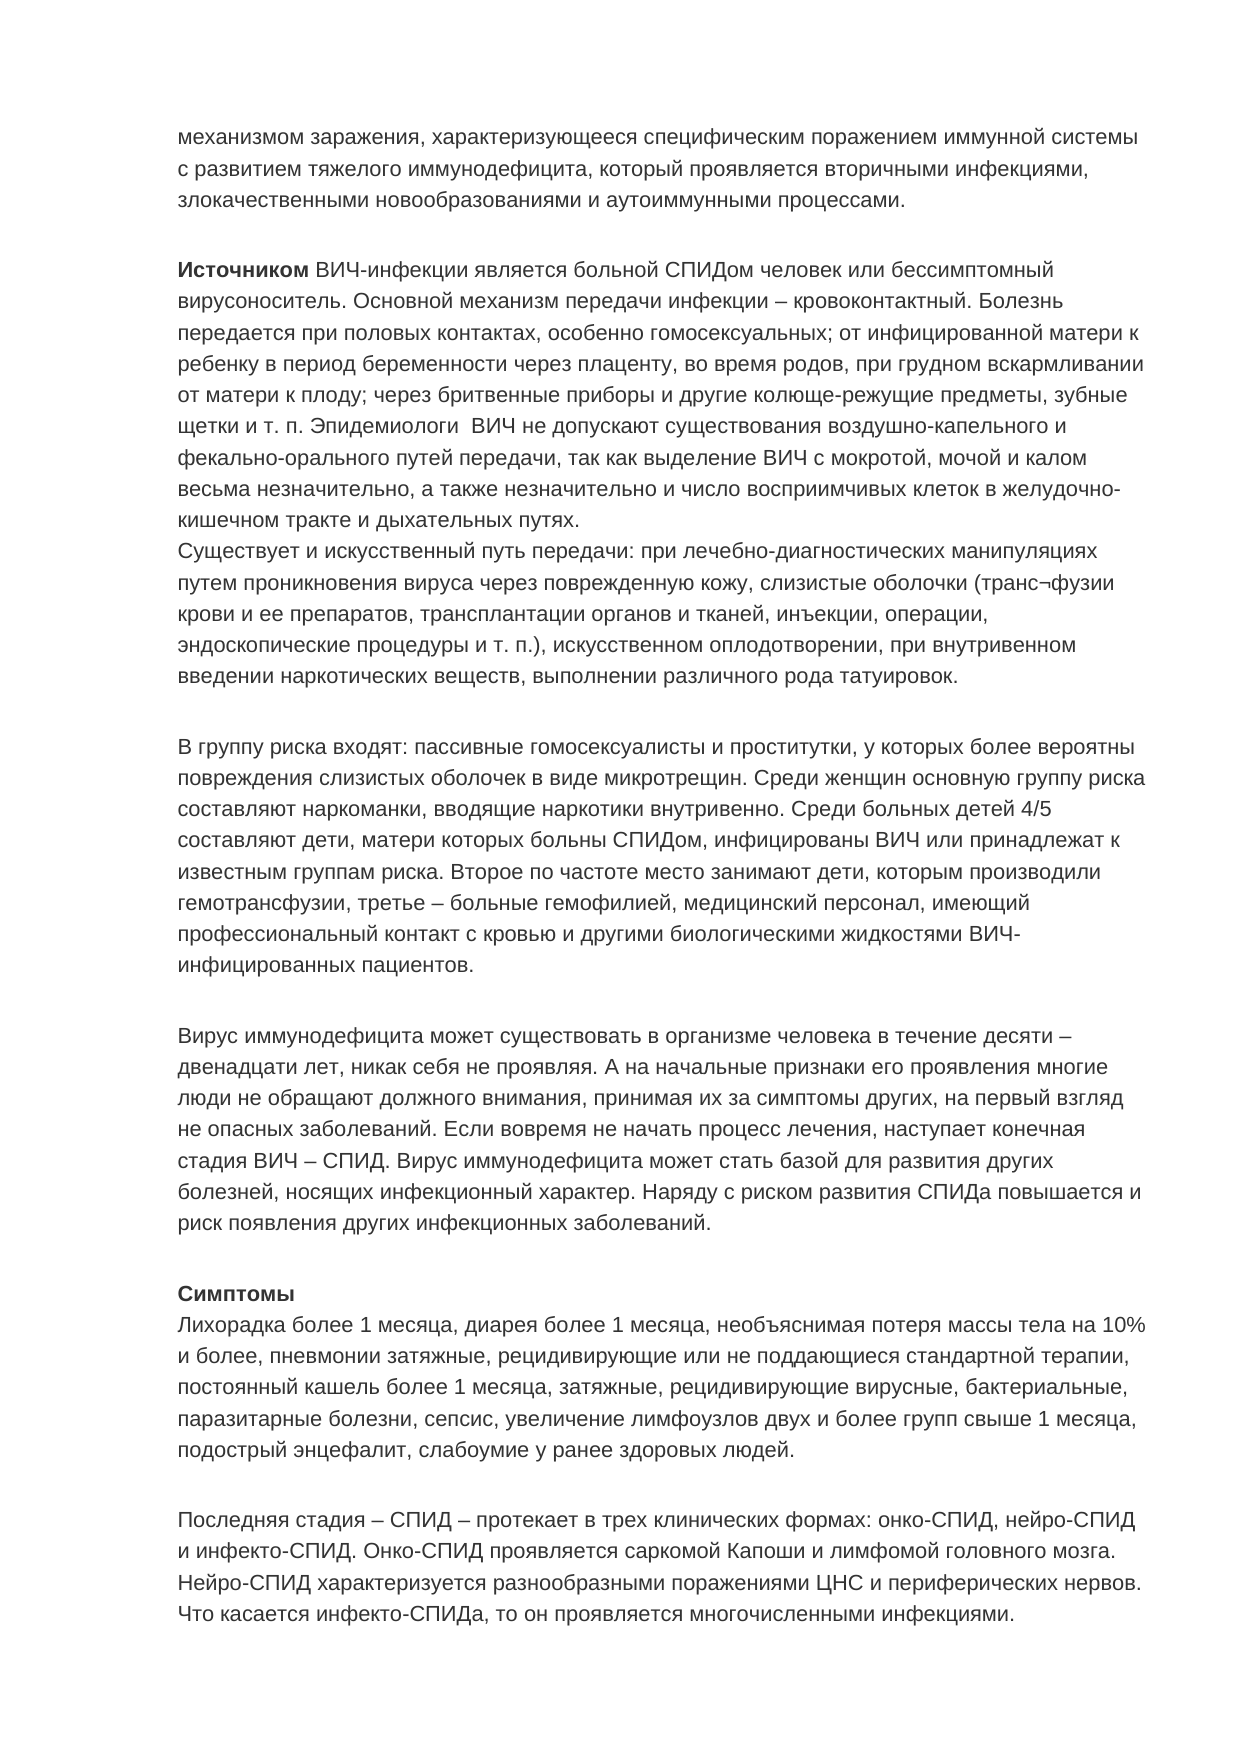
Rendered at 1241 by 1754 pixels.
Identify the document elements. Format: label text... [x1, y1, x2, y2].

text Последняя стадия – СПИД – протекает в трех клинических формах: онко-СПИД, нейро-СПИД и инфекто-СПИД. Онко-СПИД проявляется саркомой Капоши и лимфомой головного мозга. Нейро-СПИД характеризуется разнообразными поражениями ЦНС и периферических нервов. Что касается инфекто-СПИДа, то он проявляется многочисленными инфекциями. [177, 1501, 1152, 1626]
text Существует и искусственный путь передачи: при лечебно-диагностических манипуляциях путем проникновения вируса через поврежденную кожу, слизистые оболочки (транс¬фузии крови и ее препаратов, трансплантации органов и тканей, инъекции, операции, эндоскопические процедуры и т. п.), искусственном оплодотворении, при внутривенном введении наркотических веществ, выполнении различного рода татуировок. [177, 532, 1152, 688]
text Источником ВИЧ-инфекции является больной СПИДом человек или бессимптомный вирусоноситель. Основной механизм передачи инфекции – кровоконтактный. Болезнь передается при половых контактах, особенно гомосексуальных; от инфицированной матери к ребенку в период беременности через плаценту, во время родов, при грудном вскармливании от матери к плоду; через бритвенные приборы и другие колюще-режущие предметы, зубные щетки и т. п. Эпидемиологи ВИЧ не допускают существования воздушно-капельного и фекально-орального путей передачи, так как выделение ВИЧ с мокротой, мочой и калом весьма незначительно, а также незначительно и число восприимчивых клеток в желудочно-кишечном тракте и дыхательных путях. [177, 251, 1152, 532]
text В группу риска входят: пассивные гомосексуалисты и проститутки, у которых более вероятны повреждения слизистых оболочек в виде микротрещин. Среди женщин основную группу риска составляют наркоманки, вводящие наркотики внутривенно. Среди больных детей 4/5 составляют дети, матери которых больны СПИДом, инфицированы ВИЧ или принадлежат к известным группам риска. Второе по частоте место занимают дети, которым производили гемотрансфузии, третье – больные гемофилией, медицинский персонал, имеющий профессиональный контакт с кровью и другими биологическими жидкостями ВИЧ-инфицированных пациентов. [177, 727, 1152, 977]
text Лихорадка более 1 месяца, диарея более 1 месяца, необъяснимая потеря массы тела на 10% и более, пневмонии затяжные, рецидивирующие или не поддающиеся стандартной терапии, постоянный кашель более 1 месяца, затяжные, рецидивирующие вирусные, бактериальные, паразитарные болезни, сепсис, увеличение лимфоузлов двух и более групп свыше 1 месяца, подострый энцефалит, слабоумие у ранее здоровых людей. [177, 1306, 1152, 1462]
text Симптомы [177, 1274, 1152, 1306]
text Вирус иммунодефицита может существовать в организме человека в течение десяти – двенадцати лет, никак себя не проявляя. А на начальные признаки его проявления многие люди не обращают должного внимания, принимая их за симптомы других, на первый взгляд не опасных заболеваний. Если вовремя не начать процесс лечения, наступает конечная стадия ВИЧ – СПИД. Вирус иммунодефицита может стать базой для развития других болезней, носящих инфекционный характер. Наряду с риском развития СПИДа повышается и риск появления других инфекционных заболеваний. [177, 1017, 1152, 1235]
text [177, 118, 1152, 212]
